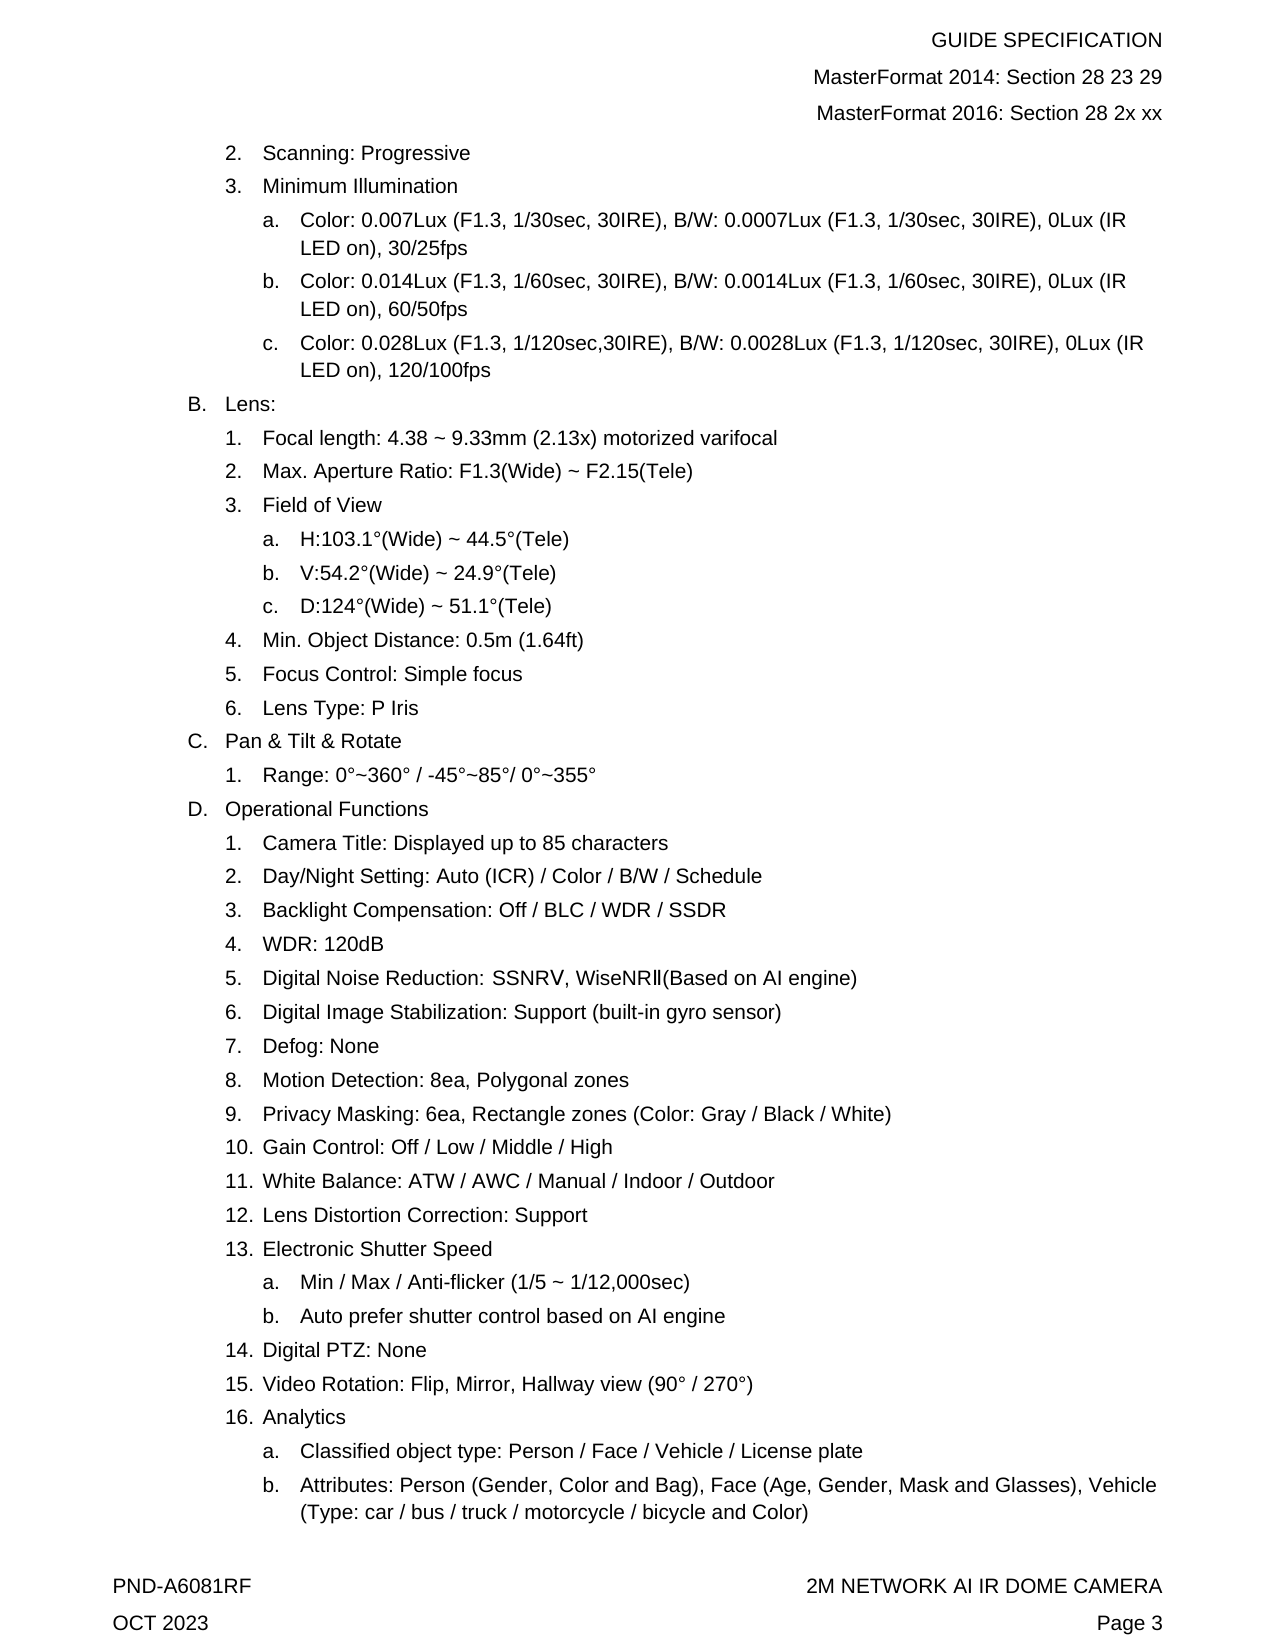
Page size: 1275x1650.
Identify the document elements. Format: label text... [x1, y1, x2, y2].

list White Balance: ATW / AWC / Manual / Indoor / Outdoor [225, 1169, 1162, 1193]
list Electronic Shutter Speed [225, 1236, 1162, 1260]
list Color: 0.028Lux (F1.3, 1/120sec,30IRE), B/W: 0.0028Lux (F1.3, 1/120sec, 30IRE), 0Lux (IR LED on), 120/100fps [262, 331, 1162, 382]
list Focus Control: Simple focus [225, 662, 1162, 686]
list Digital Noise Reduction: SSNRⅤ, WiseNRⅡ(Based on AI engine) [225, 966, 1162, 989]
list Video Rotation: Flip, Mirror, Hallway view (90° / 270°) [225, 1371, 1162, 1395]
list V:54.2°(Wide) ~ 24.9°(Tele) [262, 561, 1162, 584]
list Lens Distortion Correction: Support [225, 1203, 1162, 1227]
list Camera Title: Displayed up to 85 characters [225, 831, 1162, 854]
list Analytics [225, 1405, 1162, 1429]
list WDR: 120dB [225, 932, 1162, 956]
list H:103.1°(Wide) ~ 44.5°(Tele) [262, 527, 1162, 551]
list Attributes: Person (Gender, Color and Bag), Face (Age, Gender, Mask and Glasses), Vehicle (Type: car / bus / truck / motorcycle / bicycle and Color) [262, 1473, 1162, 1524]
list Min / Max / Anti-flicker (1/5 ~ 1/12,000sec) [262, 1270, 1162, 1294]
list Lens Type: P Iris [225, 696, 1162, 719]
list Focal length: 4.38 ~ 9.33mm (2.13x) motorized varifocal [225, 426, 1162, 449]
list Defog: None [225, 1034, 1162, 1058]
list Classified object type: Person / Face / Vehicle / License plate [262, 1439, 1162, 1463]
list Pan & Tilt & Rotate [187, 729, 1162, 753]
list D:124°(Wide) ~ 51.1°(Tele) [262, 594, 1162, 618]
list Gain Control: Off / Low / Middle / High [225, 1135, 1162, 1159]
list Color: 0.014Lux (F1.3, 1/60sec, 30IRE), B/W: 0.0014Lux (F1.3, 1/60sec, 30IRE), 0Lux (IR LED on), 60/50fps [262, 269, 1162, 321]
list Min. Object Distance: 0.5m (1.64ft) [225, 628, 1162, 652]
list Range: 0°~360° / -45°~85°/ 0°~355° [225, 763, 1162, 787]
list Operational Functions [187, 797, 1162, 821]
list Color: 0.007Lux (F1.3, 1/30sec, 30IRE), B/W: 0.0007Lux (F1.3, 1/30sec, 30IRE), 0Lux (IR LED on), 30/25fps [262, 208, 1162, 259]
list Auto prefer shutter control based on AI engine [262, 1304, 1162, 1328]
list Lens: [187, 392, 1162, 416]
list Privacy Masking: 6ea, Rectangle zones (Color: Gray / Black / White) [225, 1101, 1162, 1125]
list Digital Image Stabilization: Support (built-in gyro sensor) [225, 1000, 1162, 1024]
list Minimum Illumination [225, 174, 1162, 198]
list Digital PTZ: None [225, 1338, 1162, 1362]
list Backlight Compensation: Off / BLC / WDR / SSDR [225, 898, 1162, 922]
list Max. Aperture Ratio: F1.3(Wide) ~ F2.15(Tele) [225, 459, 1162, 483]
list Motion Detection: 8ea, Polygonal zones [225, 1068, 1162, 1092]
list Field of View [225, 493, 1162, 517]
list Scanning: Progressive [225, 141, 1162, 164]
list Day/Night Setting: Auto (ICR) / Color / B/W / Schedule [225, 864, 1162, 888]
